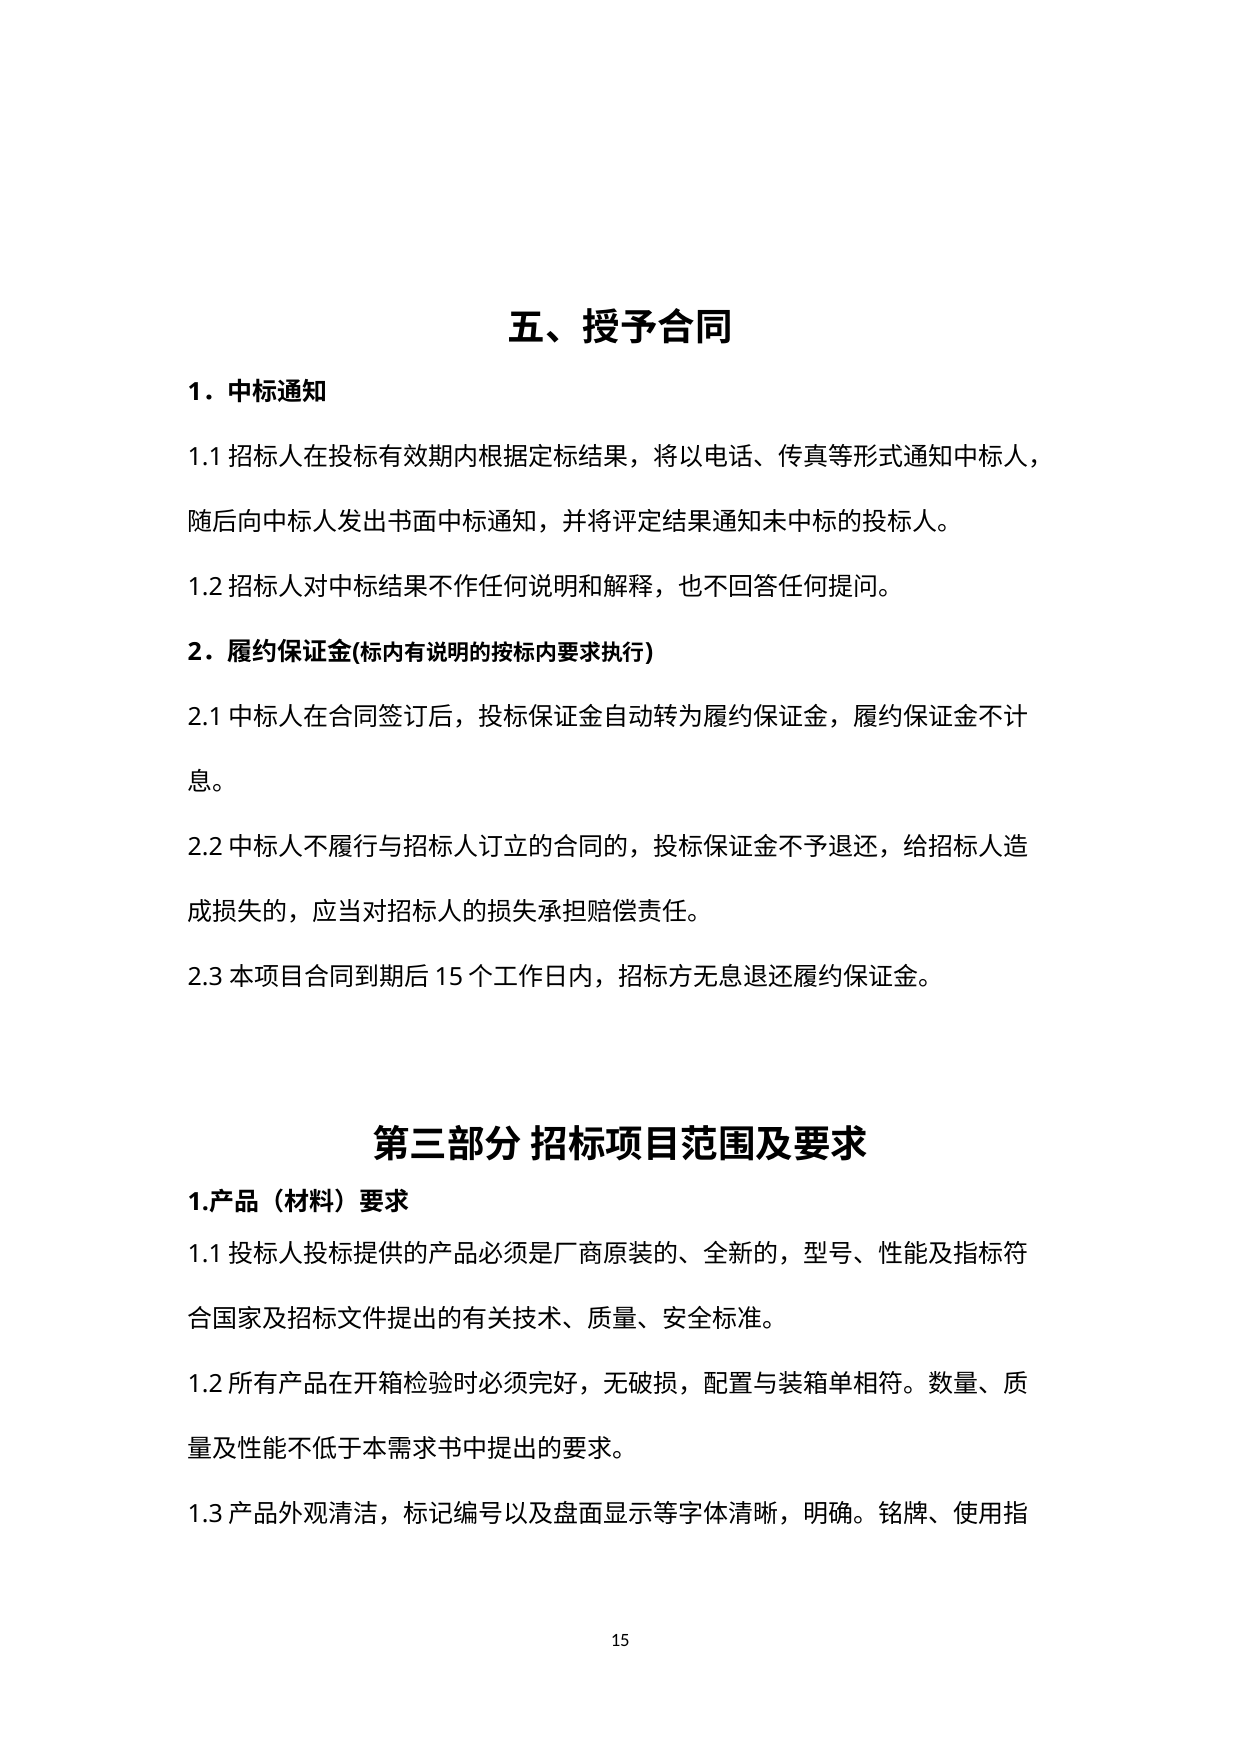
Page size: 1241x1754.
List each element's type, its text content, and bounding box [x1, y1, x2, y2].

text 2.2中标人不履行与招标人订立的合同的，投标保证金不予退还，给招标人造成损失的，应当对招标人的损失承担赔偿责任。 [187, 812, 1053, 942]
text 1.1投标人投标提供的产品必须是厂商原装的、全新的，型号、性能及指标符合国家及招标文件提出的有关技术、质量、安全标准。 [187, 1219, 1053, 1349]
text 1.1招标人在投标有效期内根据定标结果，将以电话、传真等形式通知中标人，随后向中标人发出书面中标通知，并将评定结果通知未中标的投标人。 [187, 422, 1053, 552]
text 1.产品（材料）要求 [187, 1174, 1053, 1219]
text 2．履约保证金(标内有说明的按标内要求执行) [187, 617, 1053, 682]
text 2.3 本项目合同到期后15个工作日内，招标方无息退还履约保证金。 [187, 942, 1053, 1007]
text 1．中标通知 [187, 357, 1053, 422]
text 1.2所有产品在开箱检验时必须完好，无破损，配置与装箱单相符。数量、质量及性能不低于本需求书中提出的要求。 [187, 1349, 1053, 1479]
text 第三部分 招标项目范围及要求 [187, 1090, 1053, 1174]
text 2.1中标人在合同签订后，投标保证金自动转为履约保证金，履约保证金不计息。 [187, 682, 1053, 812]
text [187, 1479, 1053, 1544]
list 五、授予合同 [187, 292, 1053, 357]
text 1.2招标人对中标结果不作任何说明和解释，也不回答任何提问。 [187, 552, 1053, 617]
